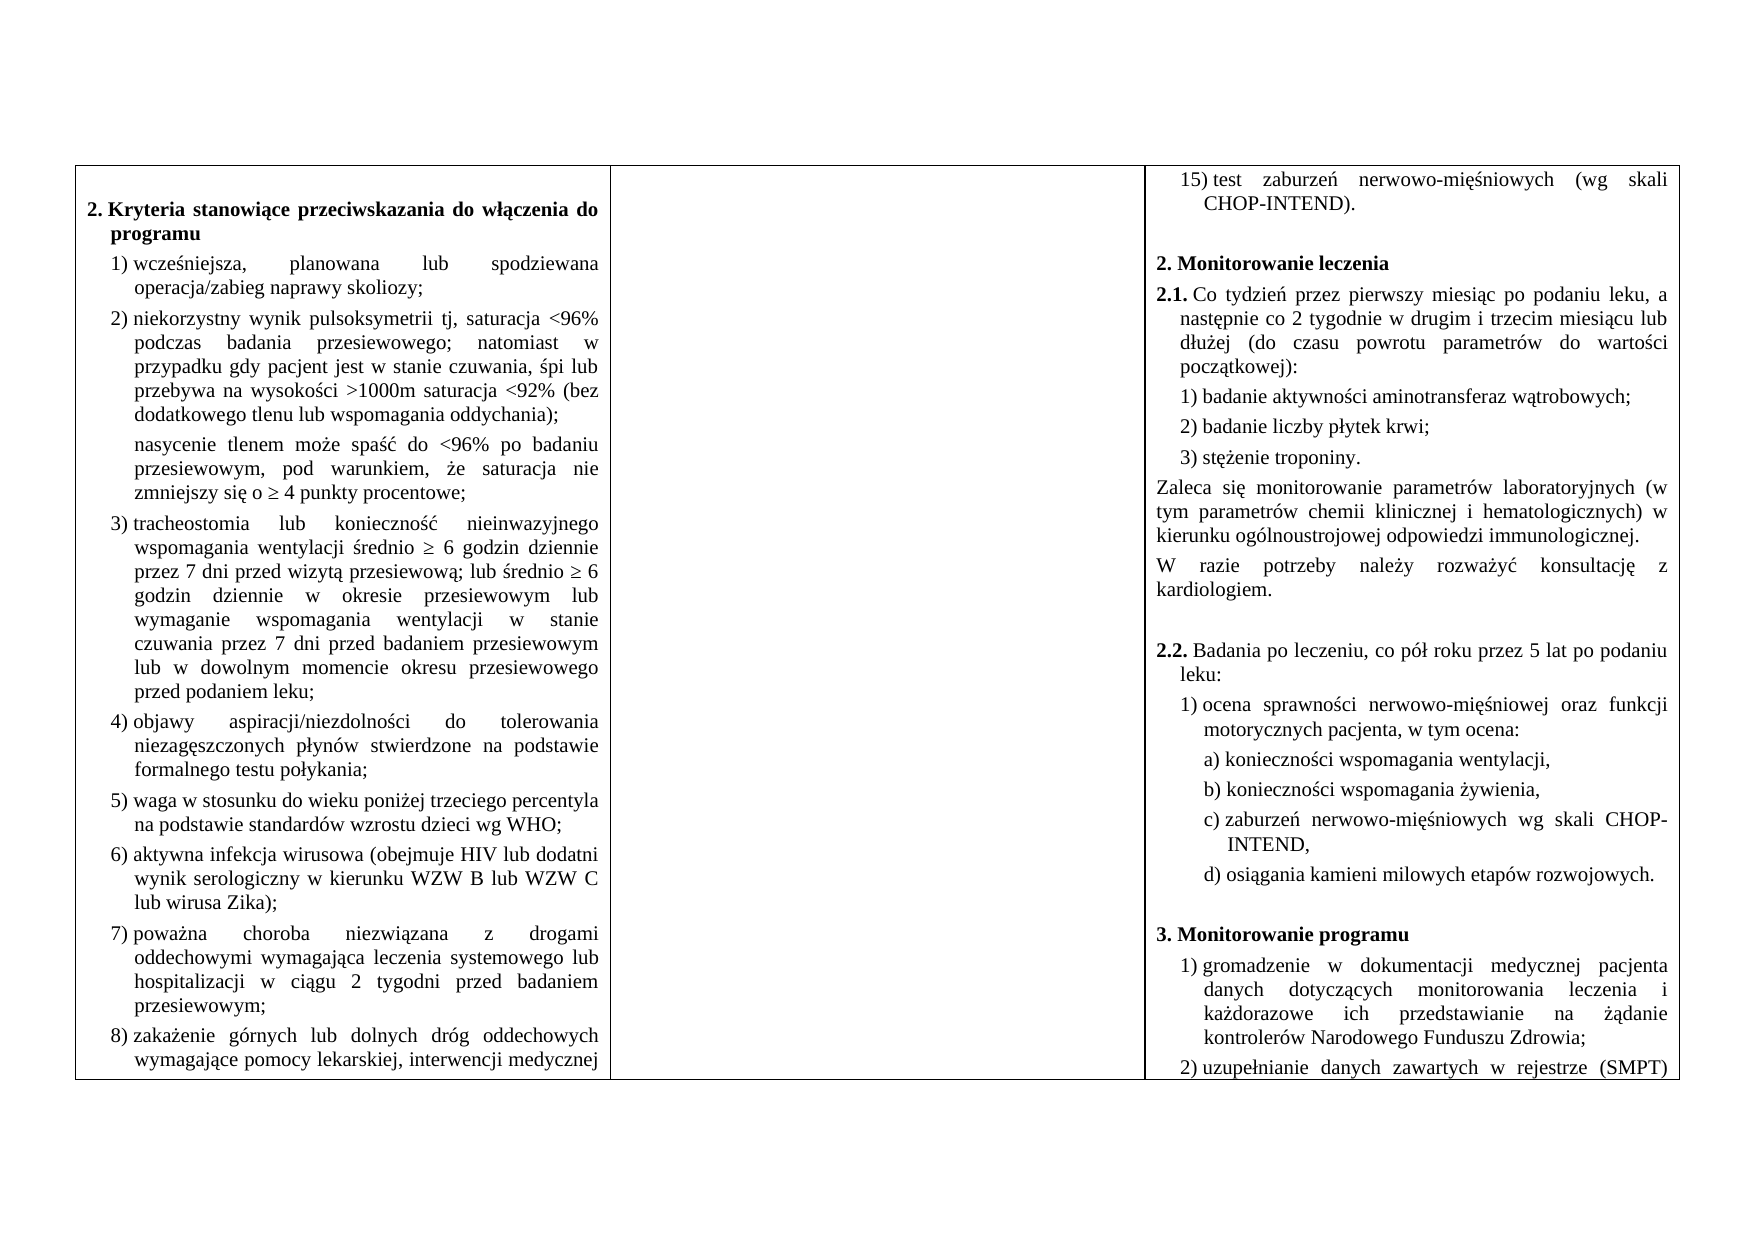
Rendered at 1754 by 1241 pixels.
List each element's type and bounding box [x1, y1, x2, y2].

table_cell [1146, 166, 1679, 1079]
table_cell [611, 166, 1144, 1079]
table_cell [76, 166, 610, 1079]
